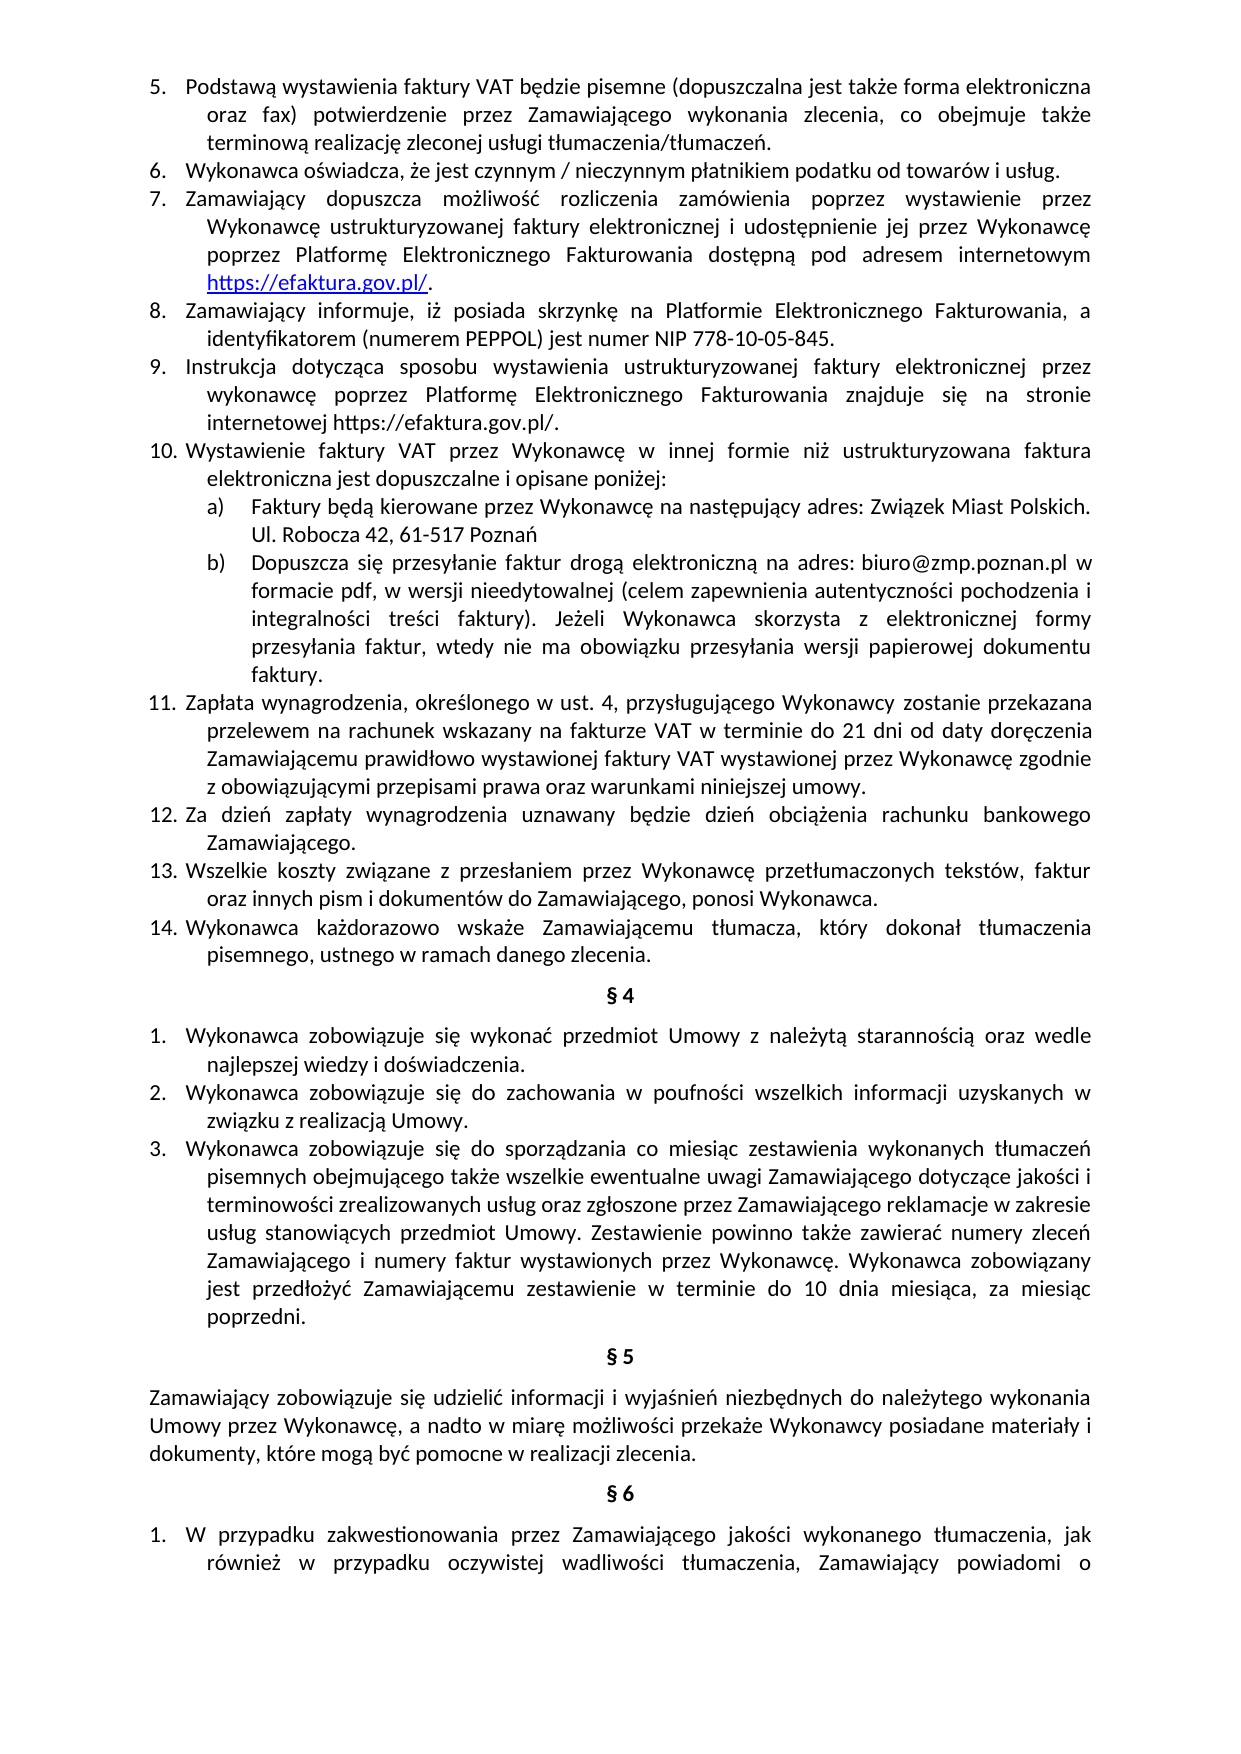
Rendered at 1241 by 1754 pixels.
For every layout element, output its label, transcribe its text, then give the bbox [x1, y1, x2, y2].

list Zamawiający informuje, iż posiada skrzynkę na Platformie Elektronicznego Fakturowania, a identyfikatorem (numerem PEPPOL) jest numer NIP 778-10-05-845. [149, 296, 1093, 352]
text Zamawiający zobowiązuje się udzielić informacji i wyjaśnień niezbędnych do należytego wykonania Umowy przez Wykonawcę, a nadto w miarę możliwości przekaże Wykonawcy posiadane materiały i dokumenty, które mogą być pomocne w realizacji zlecenia. [149, 1383, 1093, 1467]
list Instrukcja dotycząca sposobu wystawienia ustrukturyzowanej faktury elektronicznej przez wykonawcę poprzez Platformę Elektronicznego Fakturowania znajduje się na stronie internetowej https://efaktura.gov.pl/. [149, 352, 1093, 436]
list Zamawiający dopuszcza możliwość rozliczenia zamówienia poprzez wystawienie przez Wykonawcę ustrukturyzowanej faktury elektronicznej i udostępnienie jej przez Wykonawcę poprzez Platformę Elektronicznego Fakturowania dostępną pod adresem internetowym https://efaktura.gov.pl/. [149, 184, 1093, 296]
list Wykonawca oświadcza, że jest czynnym / nieczynnym płatnikiem podatku od towarów i usług. [149, 156, 1093, 184]
text § 5 [148, 1342, 1093, 1370]
list Wykonawca zobowiązuje się do zachowania w poufności wszelkich informacji uzyskanych w związku z realizacją Umowy. [149, 1078, 1093, 1134]
list Za dzień zapłaty wynagrodzenia uznawany będzie dzień obciążenia rachunku bankowego Zamawiającego. [149, 801, 1093, 857]
text § 4 [148, 981, 1093, 1009]
list Podstawą wystawienia faktury VAT będzie pisemne (dopuszczalna jest także forma elektroniczna oraz fax) potwierdzenie przez Zamawiającego wykonania zlecenia, co obejmuje także terminową realizację zleconej usługi tłumaczenia/tłumaczeń. [149, 72, 1093, 156]
list Wykonawca każdorazowo wskaże Zamawiającemu tłumacza, który dokonał tłumaczenia pisemnego, ustnego w ramach danego zlecenia. [149, 913, 1093, 969]
list Wykonawca zobowiązuje się do sporządzania co miesiąc zestawienia wykonanych tłumaczeń pisemnych obejmującego także wszelkie ewentualne uwagi Zamawiającego dotyczące jakości i terminowości zrealizowanych usług oraz zgłoszone przez Zamawiającego reklamacje w zakresie usług stanowiących przedmiot Umowy. Zestawienie powinno także zawierać numery zleceń Zamawiającego i numery faktur wystawionych przez Wykonawcę. Wykonawca zobowiązany jest przedłożyć Zamawiającemu zestawienie w terminie do 10 dnia miesiąca, za miesiąc poprzedni. [149, 1134, 1093, 1330]
text § 6 [148, 1479, 1093, 1507]
list Wszelkie koszty związane z przesłaniem przez Wykonawcę przetłumaczonych tekstów, faktur oraz innych pism i dokumentów do Zamawiającego, ponosi Wykonawca. [149, 857, 1093, 913]
list Zapłata wynagrodzenia, określonego w ust. 4, przysługującego Wykonawcy zostanie przekazana przelewem na rachunek wskazany na fakturze VAT w terminie do 21 dni od daty doręczenia Zamawiającemu prawidłowo wystawionej faktury VAT wystawionej przez Wykonawcę zgodnie z obowiązującymi przepisami prawa oraz warunkami niniejszej umowy. [148, 688, 1093, 801]
list Wykonawca zobowiązuje się wykonać przedmiot Umowy z należytą starannością oraz wedle najlepszej wiedzy i doświadczenia. [149, 1022, 1093, 1078]
list Dopuszcza się przesyłanie faktur drogą elektroniczną na adres: biuro@zmp.poznan.pl w formacie pdf, w wersji nieedytowalnej (celem zapewnienia autentyczności pochodzenia i integralności treści faktury). Jeżeli Wykonawca skorzysta z elektronicznej formy przesyłania faktur, wtedy nie ma obowiązku przesyłania wersji papierowej dokumentu faktury. [207, 548, 1093, 688]
list Wystawienie faktury VAT przez Wykonawcę w innej formie niż ustrukturyzowana faktura elektroniczna jest dopuszczalne i opisane poniżej: [149, 436, 1093, 492]
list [149, 1520, 1093, 1576]
list Faktury będą kierowane przez Wykonawcę na następujący adres: Związek Miast Polskich. Ul. Robocza 42, 61-517 Poznań [207, 492, 1093, 548]
